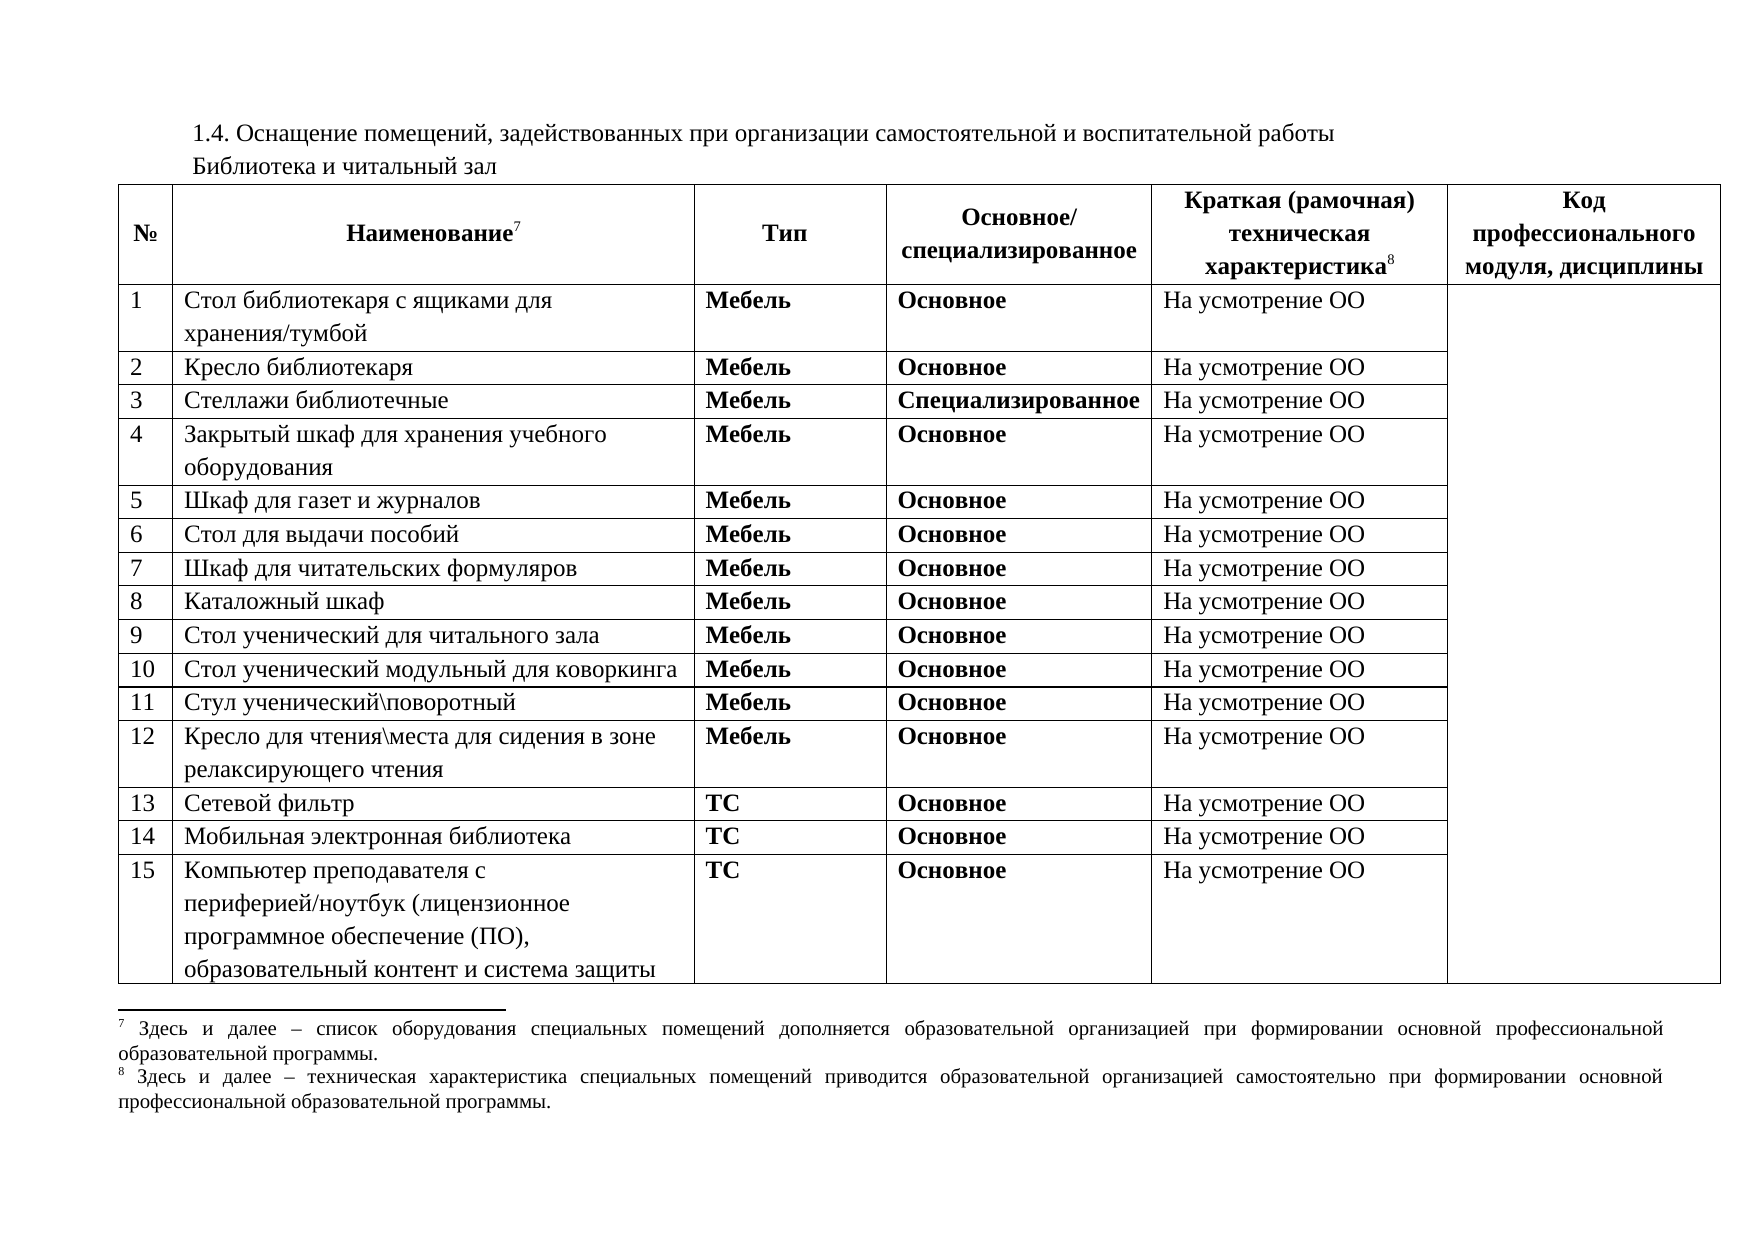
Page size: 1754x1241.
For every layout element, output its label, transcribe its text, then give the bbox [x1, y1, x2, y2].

table_header Наименование [173, 185, 694, 284]
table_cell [173, 855, 694, 983]
table_cell 6 [119, 519, 172, 552]
table_cell Основное [887, 486, 1151, 518]
table_cell Основное [887, 586, 1151, 619]
table_cell На усмотрение ОО [1152, 285, 1447, 351]
table_cell Шкаф для читательских формуляров [173, 553, 694, 585]
table_cell 2 [119, 352, 172, 384]
table_cell На усмотрение ОО [1152, 519, 1447, 552]
table_cell Стул ученический\поворотный [173, 688, 694, 720]
table_cell Основное [887, 519, 1151, 552]
table_cell На усмотрение ОО [1152, 486, 1447, 518]
table_cell 4 [119, 419, 172, 484]
table_cell На усмотрение ОО [1152, 385, 1447, 418]
table_cell 3 [119, 385, 172, 418]
table_cell Мебель [695, 385, 886, 418]
table_cell Мебель [695, 419, 886, 484]
table_cell Основное [887, 688, 1151, 720]
text Библиотека и читальный зал [118, 151, 1665, 180]
table_cell Закрытый шкаф для хранения учебного оборудования [173, 419, 694, 484]
table_cell Мебель [695, 519, 886, 552]
table_cell Мебель [695, 654, 886, 686]
table_cell 7 [119, 553, 172, 585]
table_cell Каталожный шкаф [173, 586, 694, 619]
table_header Краткая (рамочная) техническая характеристика [1152, 185, 1447, 284]
table_cell На усмотрение ОО [1152, 419, 1447, 484]
table_cell Основное [887, 821, 1151, 854]
table_cell Стеллажи библиотечные [173, 385, 694, 418]
table_header № [119, 185, 172, 284]
table_cell 13 [119, 788, 172, 820]
table_header Тип [695, 185, 886, 284]
table_cell Кресло библиотекаря [173, 352, 694, 384]
table_cell Мебель [695, 352, 886, 384]
table_cell На усмотрение ОО [1152, 352, 1447, 384]
table_cell Кресло для чтения\места для сидения в зоне релаксирующего чтения [173, 721, 694, 787]
text 1.4. Оснащение помещений, задействованных при организации самостоятельной и воспитательной работы [118, 118, 1665, 147]
table_cell Мебель [695, 486, 886, 518]
table_cell На усмотрение ОО [1152, 688, 1447, 720]
table_cell На усмотрение ОО [1152, 620, 1447, 653]
table_cell 12 [119, 721, 172, 787]
table_cell [1448, 285, 1720, 983]
table_cell Основное [887, 419, 1151, 484]
table_cell Основное [887, 721, 1151, 787]
table_cell Шкаф для газет и журналов [173, 486, 694, 518]
table_cell ТС [695, 821, 886, 854]
table_cell Основное [887, 855, 1151, 983]
table_cell ТС [695, 855, 886, 983]
table_cell 14 [119, 821, 172, 854]
table_cell На усмотрение ОО [1152, 788, 1447, 820]
table_cell На усмотрение ОО [1152, 821, 1447, 854]
table_cell Основное [887, 352, 1151, 384]
table_cell Мобильная электронная библиотека [173, 821, 694, 854]
table_cell На усмотрение ОО [1152, 553, 1447, 585]
table_cell 8 [119, 586, 172, 619]
table_header Основное/ специализированное [887, 185, 1151, 284]
table_cell Основное [887, 654, 1151, 686]
table_cell Основное [887, 620, 1151, 653]
table_cell 10 [119, 654, 172, 686]
table_cell Мебель [695, 620, 886, 653]
table_cell Мебель [695, 688, 886, 720]
table_cell ТС [695, 788, 886, 820]
table_cell Стол библиотекаря с ящиками для хранения/тумбой [173, 285, 694, 351]
table_cell Стол для выдачи пособий [173, 519, 694, 552]
table_cell Стол ученический для читального зала [173, 620, 694, 653]
table_cell Основное [887, 553, 1151, 585]
table_cell Сетевой фильтр [173, 788, 694, 820]
table_header Код профессионального модуля, дисциплины [1448, 185, 1720, 284]
table_cell 1 [119, 285, 172, 351]
table_cell 9 [119, 620, 172, 653]
table_cell На усмотрение ОО [1152, 855, 1447, 983]
table_cell Мебель [695, 553, 886, 585]
table_cell На усмотрение ОО [1152, 586, 1447, 619]
table_cell Мебель [695, 285, 886, 351]
table_cell Специализированное [887, 385, 1151, 418]
table_cell Основное [887, 285, 1151, 351]
table_cell Мебель [695, 721, 886, 787]
table_cell Мебель [695, 586, 886, 619]
table_cell 11 [119, 688, 172, 720]
table_cell 15 [119, 855, 172, 983]
table_cell На усмотрение ОО [1152, 654, 1447, 686]
table_cell Основное [887, 788, 1151, 820]
table_cell На усмотрение ОО [1152, 721, 1447, 787]
table_cell 5 [119, 486, 172, 518]
table_cell Стол ученический модульный для коворкинга [173, 654, 694, 686]
